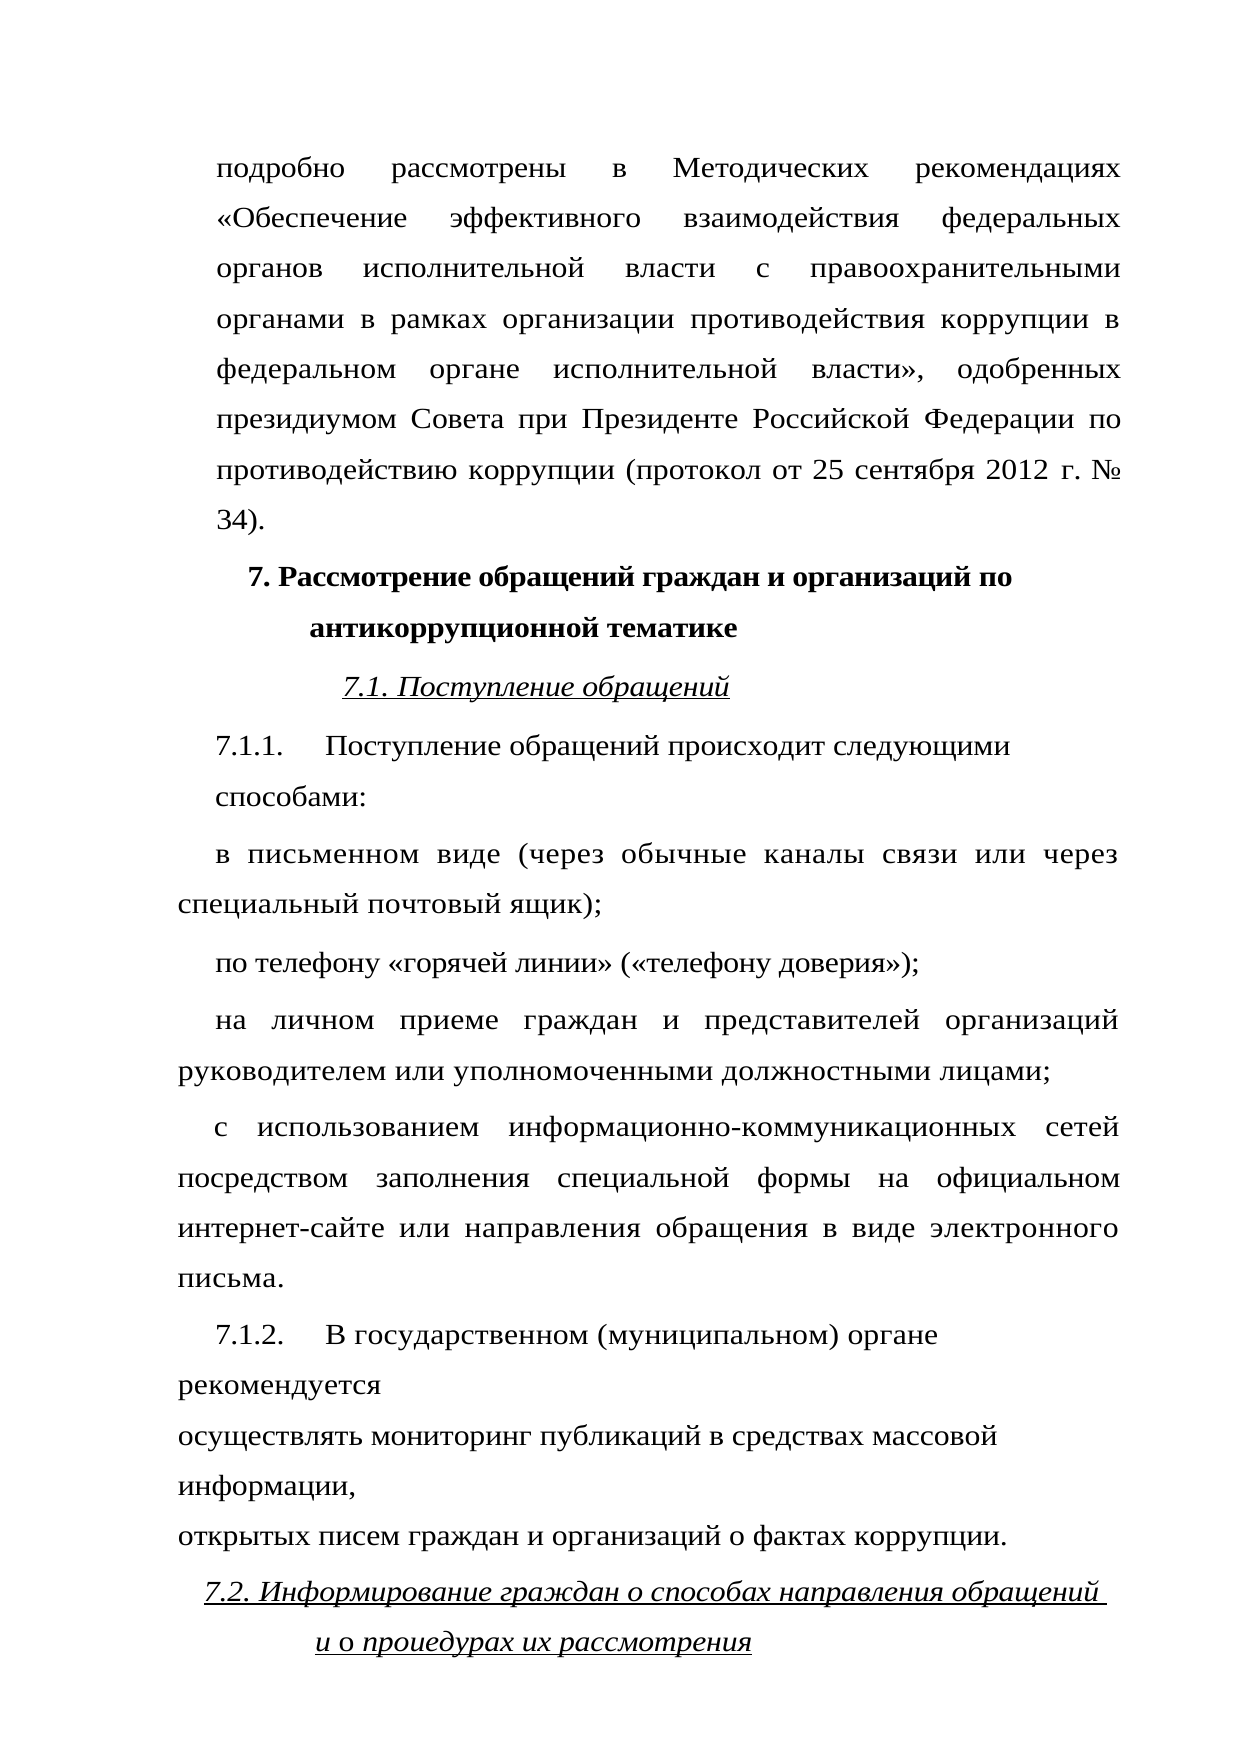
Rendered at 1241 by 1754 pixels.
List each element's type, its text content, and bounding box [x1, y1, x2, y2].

text 7.1. Поступление обращений [342, 669, 1122, 702]
text 7.2. Информирование граждан о способах направления обращений и о проиедурах их рассмотрения [204, 1574, 1122, 1658]
text 7.1.2. В государственном (муниципальном) органе рекомендуется осуществлять мониторинг публикаций в средствах массовой информации, открытых писем граждан и организаций о фактах коррупции. [178, 1317, 1122, 1552]
text 7.1.1. Поступление обращений происходит следующими способами: [215, 728, 1122, 812]
text по телефону «горячей линии» («телефону доверия»); [215, 946, 1122, 979]
text подробно рассмотрены в Методических рекомендациях «Обеспечение эффективного взаимодействия федеральных органов исполнительной власти с правоохранительными органами в рамках организации противодействия коррупции в федеральном органе исполнительной власти», одобренных президиумом Совета при Президенте Российской Федерации по противодействию коррупции (протокол от 25 сентября 2012 г. № 34). [216, 150, 1121, 536]
text на личном приеме граждан и представителей организаций руководителем или уполномоченными должностными лицами; [178, 1002, 1120, 1086]
text в письменном виде (через обычные каналы связи или через специальный почтовый ящик); [177, 836, 1120, 920]
text 7. Рассмотрение обращений граждан и организаций по антикоррупционной тематике [247, 559, 1062, 643]
text с использованием информационно-коммуникационных сетей посредством заполнения специальной формы на официальном интернет-сайте или направления обращения в виде электронного письма. [177, 1109, 1121, 1294]
